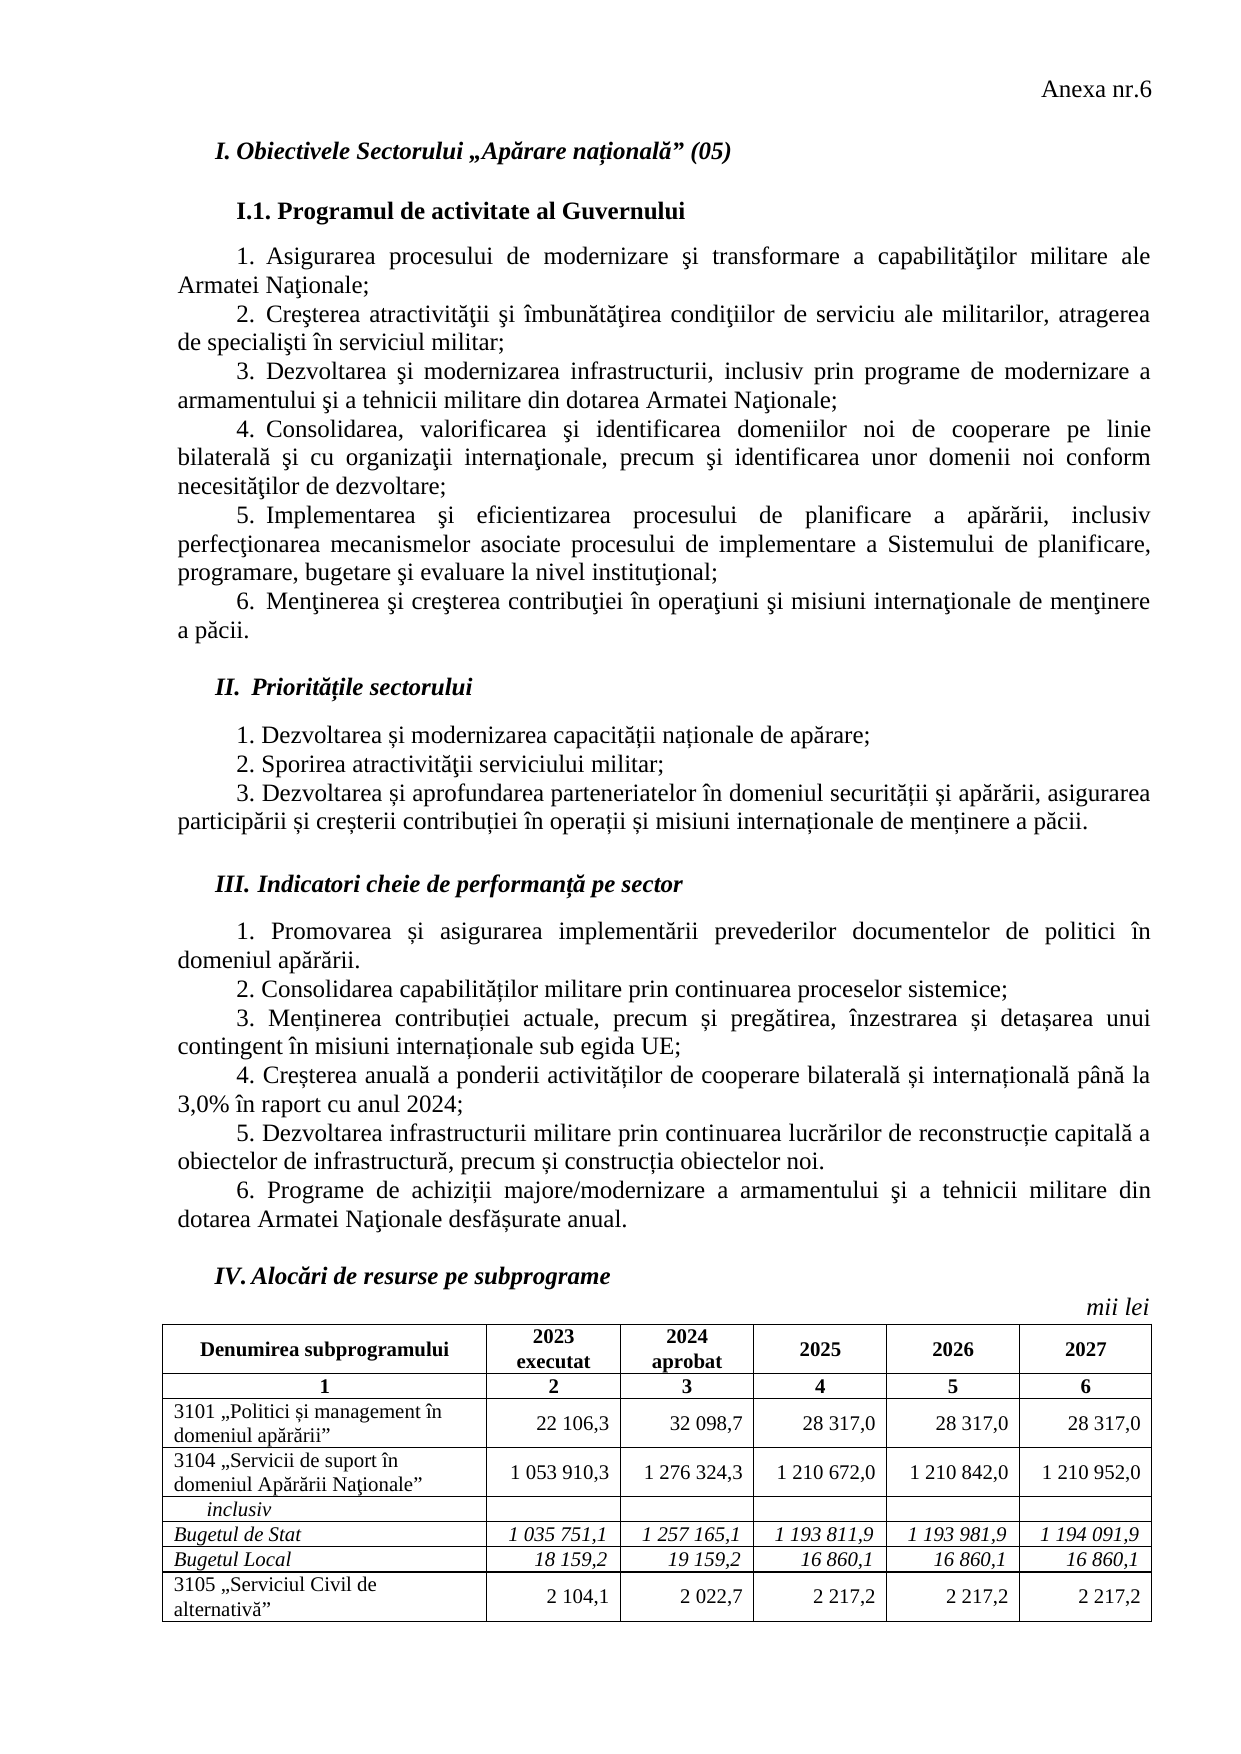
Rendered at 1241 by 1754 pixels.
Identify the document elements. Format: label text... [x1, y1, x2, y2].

text I.1. Programul de activitate al Guvernului [177, 196, 1152, 224]
text 2. Consolidarea capabilităților militare prin continuarea proceselor sistemice; [177, 974, 1152, 1003]
table_cell 32 098,7 [621, 1399, 753, 1447]
table_cell 1 193 811,9 [754, 1522, 886, 1546]
table_cell 2 217,2 [754, 1573, 886, 1621]
list Menţinerea şi creşterea contribuţiei în operaţiuni şi misiuni internaţionale de menţinere a păcii. [177, 586, 1152, 644]
text 6. Programe de achiziții majore/modernizare a armamentului şi a tehnicii militare din dotarea Armatei Naţionale desfășurate anual. [177, 1175, 1152, 1233]
table_cell 1 210 672,0 [754, 1448, 886, 1496]
table_cell 22 106,3 [487, 1399, 620, 1447]
table_header 2025 [754, 1325, 886, 1373]
list Indicatori cheie de performanță pe sector [215, 869, 1152, 897]
text mii lei [215, 1292, 1152, 1321]
text 5. Dezvoltarea infrastructurii militare prin continuarea lucrărilor de reconstrucție capitală a obiectelor de infrastructură, precum și construcția obiectelor noi. [177, 1118, 1152, 1175]
table_cell 4 [754, 1374, 886, 1398]
table_header 2027 [1020, 1325, 1151, 1373]
text 1. Dezvoltarea și modernizarea capacității naționale de apărare; [177, 720, 1152, 749]
text 2. Sporirea atractivităţii serviciului militar; [177, 749, 1152, 778]
table_cell [621, 1497, 753, 1521]
table_cell 18 159,2 [487, 1547, 620, 1571]
table_cell 3104 „Servicii de suport în domeniul Apărării Naţionale” [163, 1448, 486, 1496]
text 1. Promovarea și asigurarea implementării prevederilor documentelor de politici în domeniul apărării. [177, 916, 1152, 974]
table_cell 1 210 842,0 [887, 1448, 1019, 1496]
table_cell 3105 „Serviciul Civil de alternativă” [163, 1573, 486, 1621]
table_cell 16 860,1 [754, 1547, 886, 1571]
table_header 2023 executat [487, 1325, 620, 1373]
table_cell 6 [1020, 1374, 1151, 1398]
table_cell 5 [887, 1374, 1019, 1398]
table_cell 1 276 324,3 [621, 1448, 753, 1496]
list Creşterea atractivităţii şi îmbunătăţirea condiţiilor de serviciu ale militarilor, atragerea de specialişti în serviciul militar; [177, 299, 1152, 356]
table_cell 1 257 165,1 [621, 1522, 753, 1546]
table_cell 16 860,1 [1020, 1547, 1151, 1571]
table_cell 1 194 091,9 [1020, 1522, 1151, 1546]
table_cell 2 022,7 [621, 1573, 753, 1621]
table_cell 2 [487, 1374, 620, 1398]
table_cell inclusiv [163, 1497, 486, 1521]
table_cell 28 317,0 [754, 1399, 886, 1447]
text 4. Creșterea anuală a ponderii activităților de cooperare bilaterală și internațională până la 3,0% în raport cu anul 2024; [177, 1060, 1152, 1118]
table_cell 28 317,0 [1020, 1399, 1151, 1447]
list Obiectivele Sectorului „Apărare națională” (05) [215, 136, 1152, 165]
table_header 2024 aprobat [621, 1325, 753, 1373]
table_cell [754, 1497, 886, 1521]
table_cell 3 [621, 1374, 753, 1398]
text 3. Menținerea contribuției actuale, precum și pregătirea, înzestrarea și detașarea unui contingent în misiuni internaționale sub egida UE; [177, 1003, 1152, 1060]
table_cell 2 104,1 [487, 1573, 620, 1621]
table_cell 3101 „Politici și management în domeniul apărării” [163, 1399, 486, 1447]
list Prioritățile sectorului [215, 672, 1152, 701]
list Dezvoltarea şi modernizarea infrastructurii, inclusiv prin programe de modernizare a armamentului şi a tehnicii militare din dotarea Armatei Naţionale; [177, 356, 1152, 414]
list Implementarea şi eficientizarea procesului de planificare a apărării, inclusiv perfecţionarea mecanismelor asociate procesului de implementare a Sistemului de planificare, programare, bugetare şi evaluare la nivel instituţional; [177, 500, 1152, 586]
table_cell 1 [163, 1374, 486, 1398]
table_cell [887, 1497, 1019, 1521]
table_cell Bugetul Local [163, 1547, 486, 1571]
list Asigurarea procesului de modernizare şi transformare a capabilităţilor militare ale Armatei Naţionale; [177, 241, 1152, 299]
table_cell 28 317,0 [887, 1399, 1019, 1447]
table_cell 2 217,2 [1020, 1573, 1151, 1621]
table_cell 1 035 751,1 [487, 1522, 620, 1546]
table_header 2026 [887, 1325, 1019, 1373]
table_header Denumirea subprogramului [163, 1325, 486, 1373]
list Consolidarea, valorificarea şi identificarea domeniilor noi de cooperare pe linie bilaterală şi cu organizaţii internaţionale, precum şi identificarea unor domenii noi conform necesităţilor de dezvoltare; [177, 414, 1152, 500]
table_cell [1020, 1497, 1151, 1521]
table_cell 2 217,2 [887, 1573, 1019, 1621]
text Anexa nr.6 [177, 74, 1152, 103]
table_cell Bugetul de Stat [163, 1522, 486, 1546]
table_cell 16 860,1 [887, 1547, 1019, 1571]
text 3. Dezvoltarea și aprofundarea parteneriatelor în domeniul securității și apărării, asigurarea participării și creșterii contribuției în operații și misiuni internaționale de menținere a păcii. [177, 778, 1152, 835]
table_cell 1 193 981,9 [887, 1522, 1019, 1546]
list Alocări de resurse pe subprograme [214, 1261, 1152, 1290]
table_cell 1 210 952,0 [1020, 1448, 1151, 1496]
table_cell 1 053 910,3 [487, 1448, 620, 1496]
table_cell 19 159,2 [621, 1547, 753, 1571]
table_cell [487, 1497, 620, 1521]
